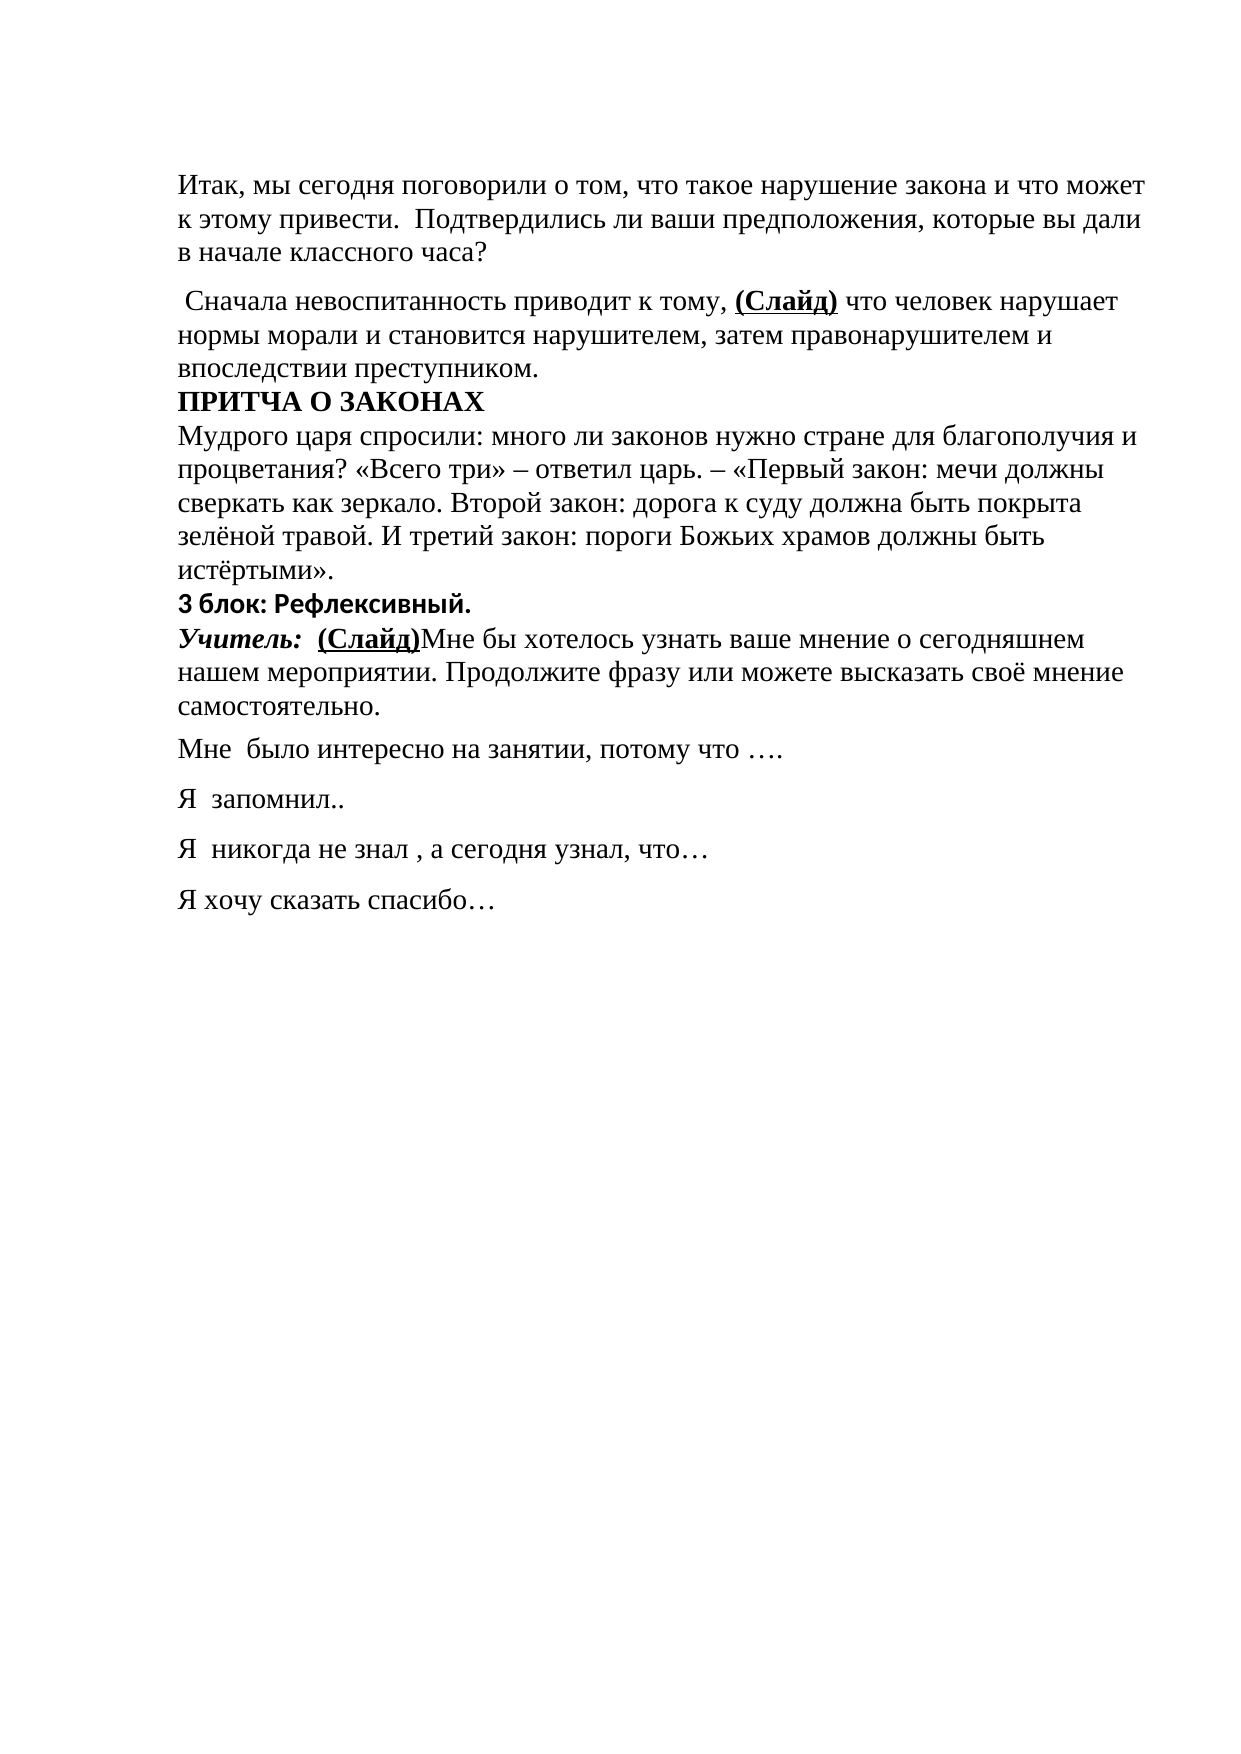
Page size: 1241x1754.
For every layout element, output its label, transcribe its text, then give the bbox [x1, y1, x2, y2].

text Итак, мы сегодня поговорили о том, что такое нарушение закона и что может к этому привести. Подтвердились ли ваши предположения, которые вы дали в начале классного часа? [177, 167, 1152, 268]
text 3 блок: Рефлексивный. Учитель: (Слайд)Мне бы хотелось узнать ваше мнение о сегодняшнем нашем мероприятии. Продолжите фразу или можете высказать своё мнение самостоятельно. [177, 585, 1152, 722]
text Притча о законах Мудрого царя спросили: много ли законов нужно стране для благополучия и процветания? «Всего три» – ответил царь. – «Первый закон: мечи должны сверкать как зеркало. Второй закон: дорога к суду должна быть покрыта зелёной травой. И третий закон: пороги Божьих храмов должны быть истёртыми». [177, 384, 1152, 585]
text Мне было интересно на занятии, потому что …. Я запомнил.. Я никогда не знал , а сегодня узнал, что… Я хочу сказать спасибо… [177, 731, 1152, 916]
text Сначала невоспитанность приводит к тому, (Слайд) что человек нарушает нормы морали и становится нарушителем, затем правонарушителем и впоследствии преступником. [177, 283, 1152, 384]
